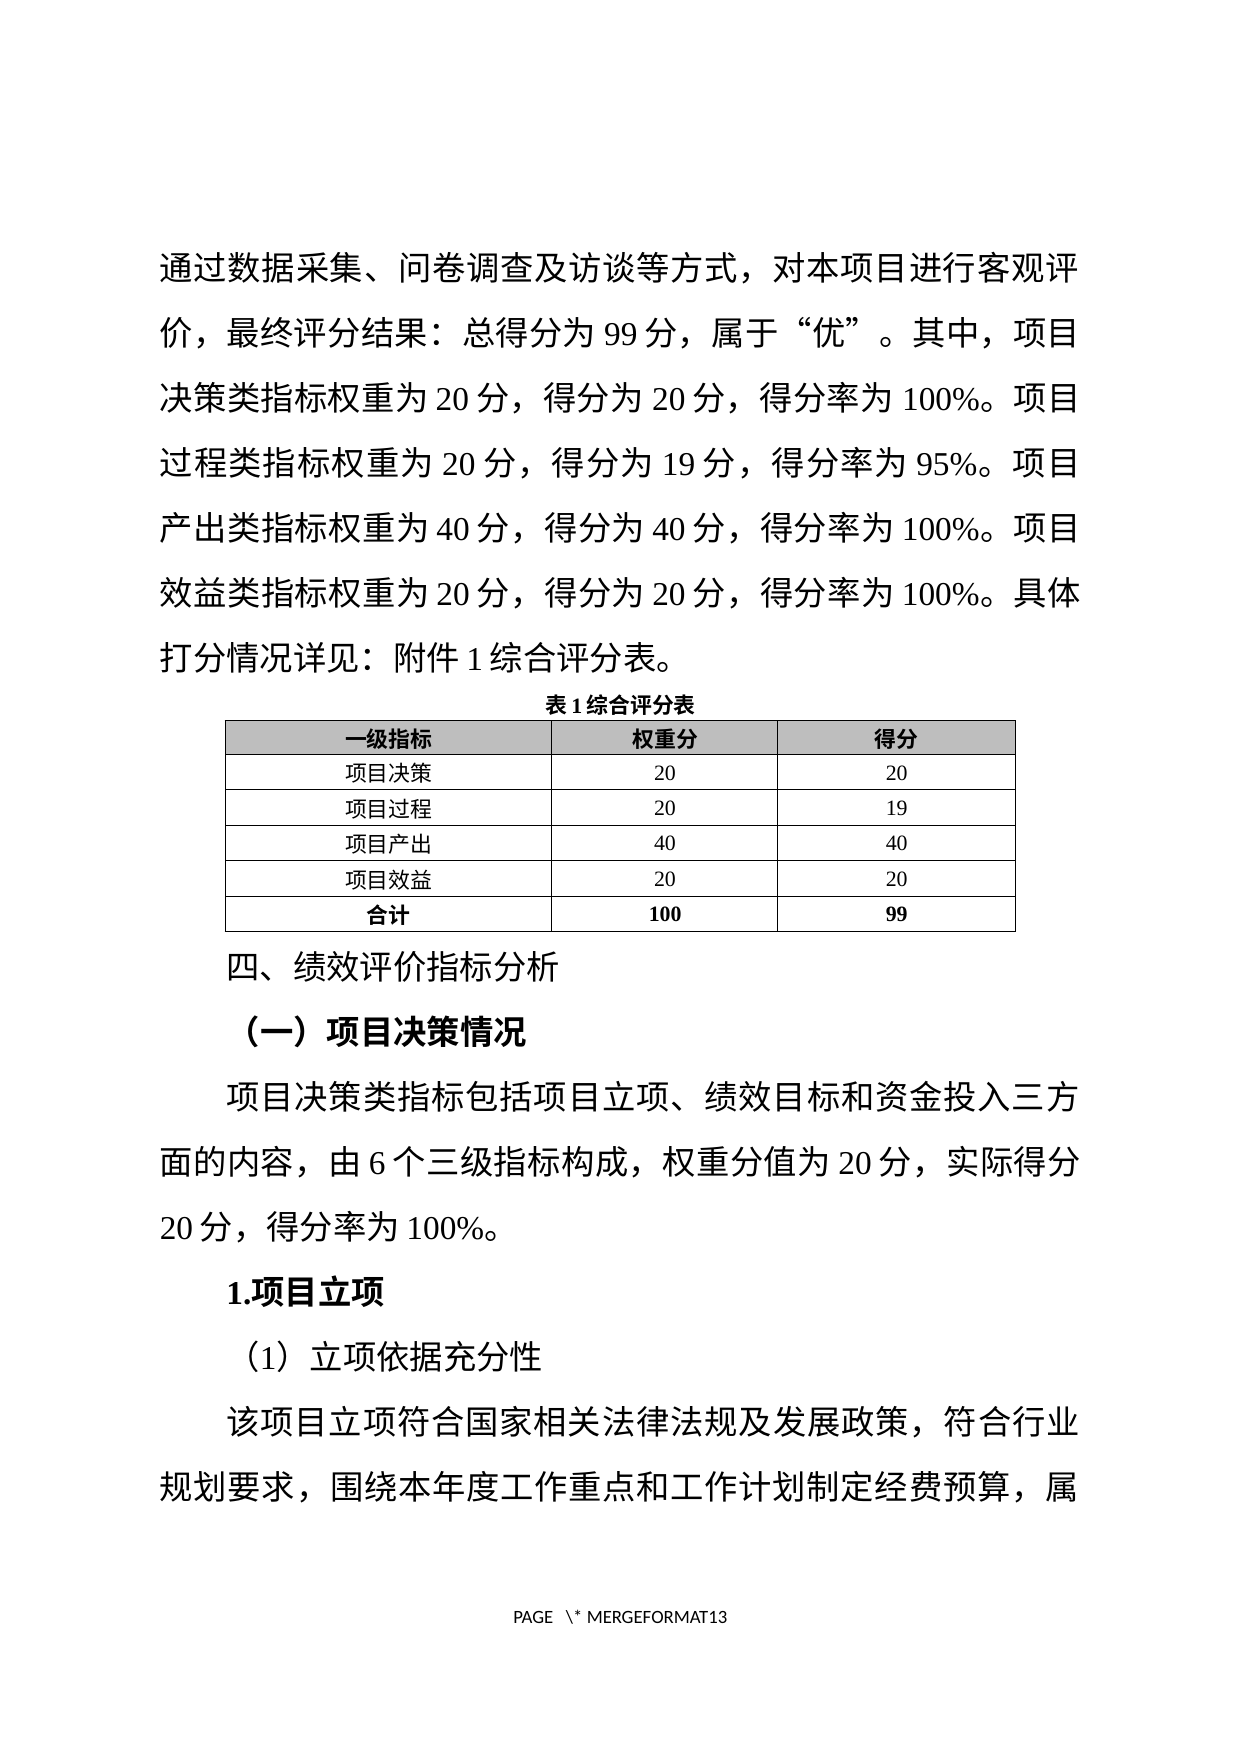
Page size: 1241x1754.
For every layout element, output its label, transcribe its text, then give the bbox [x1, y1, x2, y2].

table_cell 20 [778, 755, 1015, 789]
table_cell 99 [778, 897, 1015, 931]
table_cell 19 [778, 790, 1015, 825]
text 项目决策类指标包括项目立项、绩效目标和资金投入三方面的内容，由6个三级指标构成，权重分值为20分，实际得分20分，得分率为100%。 [159, 1062, 1081, 1257]
table_cell 项目过程 [226, 790, 551, 825]
table_cell 项目产出 [226, 826, 551, 860]
table_cell 40 [778, 826, 1015, 860]
table_header 得分 [778, 721, 1015, 754]
table_header 一级指标 [226, 721, 551, 754]
table_cell 20 [552, 861, 777, 896]
text 1.项目立项 [159, 1257, 1081, 1322]
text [159, 1387, 1081, 1517]
text （1）立项依据充分性 [159, 1322, 1081, 1387]
table_cell 项目决策 [226, 755, 551, 789]
table_cell 20 [552, 755, 777, 789]
table_cell 40 [552, 826, 777, 860]
table_cell 合计 [226, 897, 551, 931]
title 表1综合评分表 [159, 688, 1081, 720]
table_cell 20 [552, 790, 777, 825]
text 四、绩效评价指标分析 [159, 932, 1081, 997]
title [159, 233, 1081, 688]
table_header 权重分 [552, 721, 777, 754]
table_cell 项目效益 [226, 861, 551, 896]
table_cell 100 [552, 897, 777, 931]
title （一）项目决策情况 [159, 997, 1081, 1062]
table_cell 20 [778, 861, 1015, 896]
